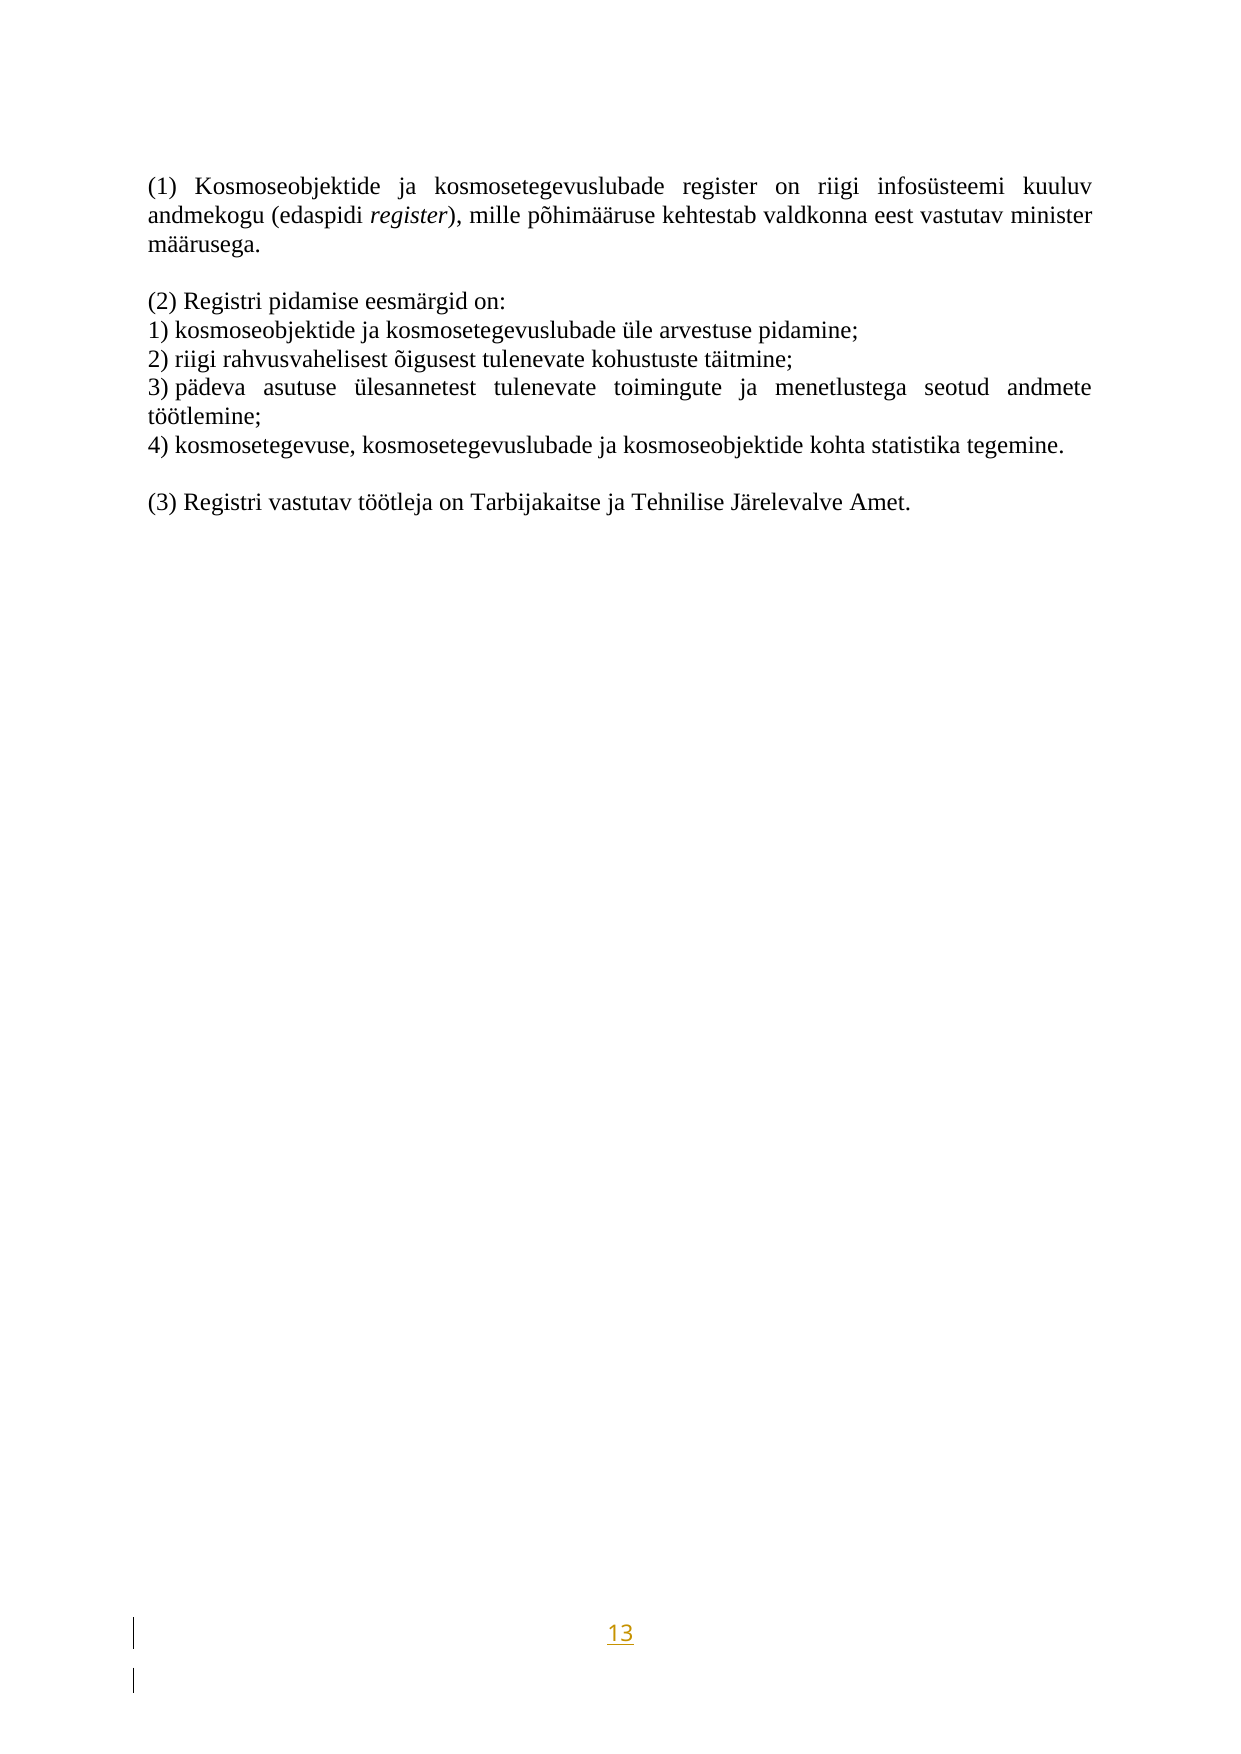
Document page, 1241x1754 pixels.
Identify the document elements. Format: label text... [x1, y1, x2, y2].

text 2) riigi rahvusvahelisest õigusest tulenevate kohustuste täitmine; [148, 344, 1093, 372]
text (2) Registri pidamise eesmärgid on: [148, 286, 1093, 315]
text (1) Kosmoseobjektide ja kosmosetegevuslubade register on riigi infosüsteemi kuuluv andmekogu (edaspidi register), mille põhimääruse kehtestab valdkonna eest vastutav minister määrusega. [148, 171, 1093, 257]
text 3) pädeva asutuse ülesannetest tulenevate toimingute ja menetlustega seotud andmete töötlemine; [148, 372, 1093, 430]
text 1) kosmoseobjektide ja kosmosetegevuslubade üle arvestuse pidamine; [148, 315, 1093, 344]
text (3) Registri vastutav töötleja on Tarbijakaitse ja Tehnilise Järelevalve Amet. [148, 487, 1093, 516]
text 4) kosmosetegevuse, kosmosetegevuslubade ja kosmoseobjektide kohta statistika tegemine. [148, 430, 1093, 459]
